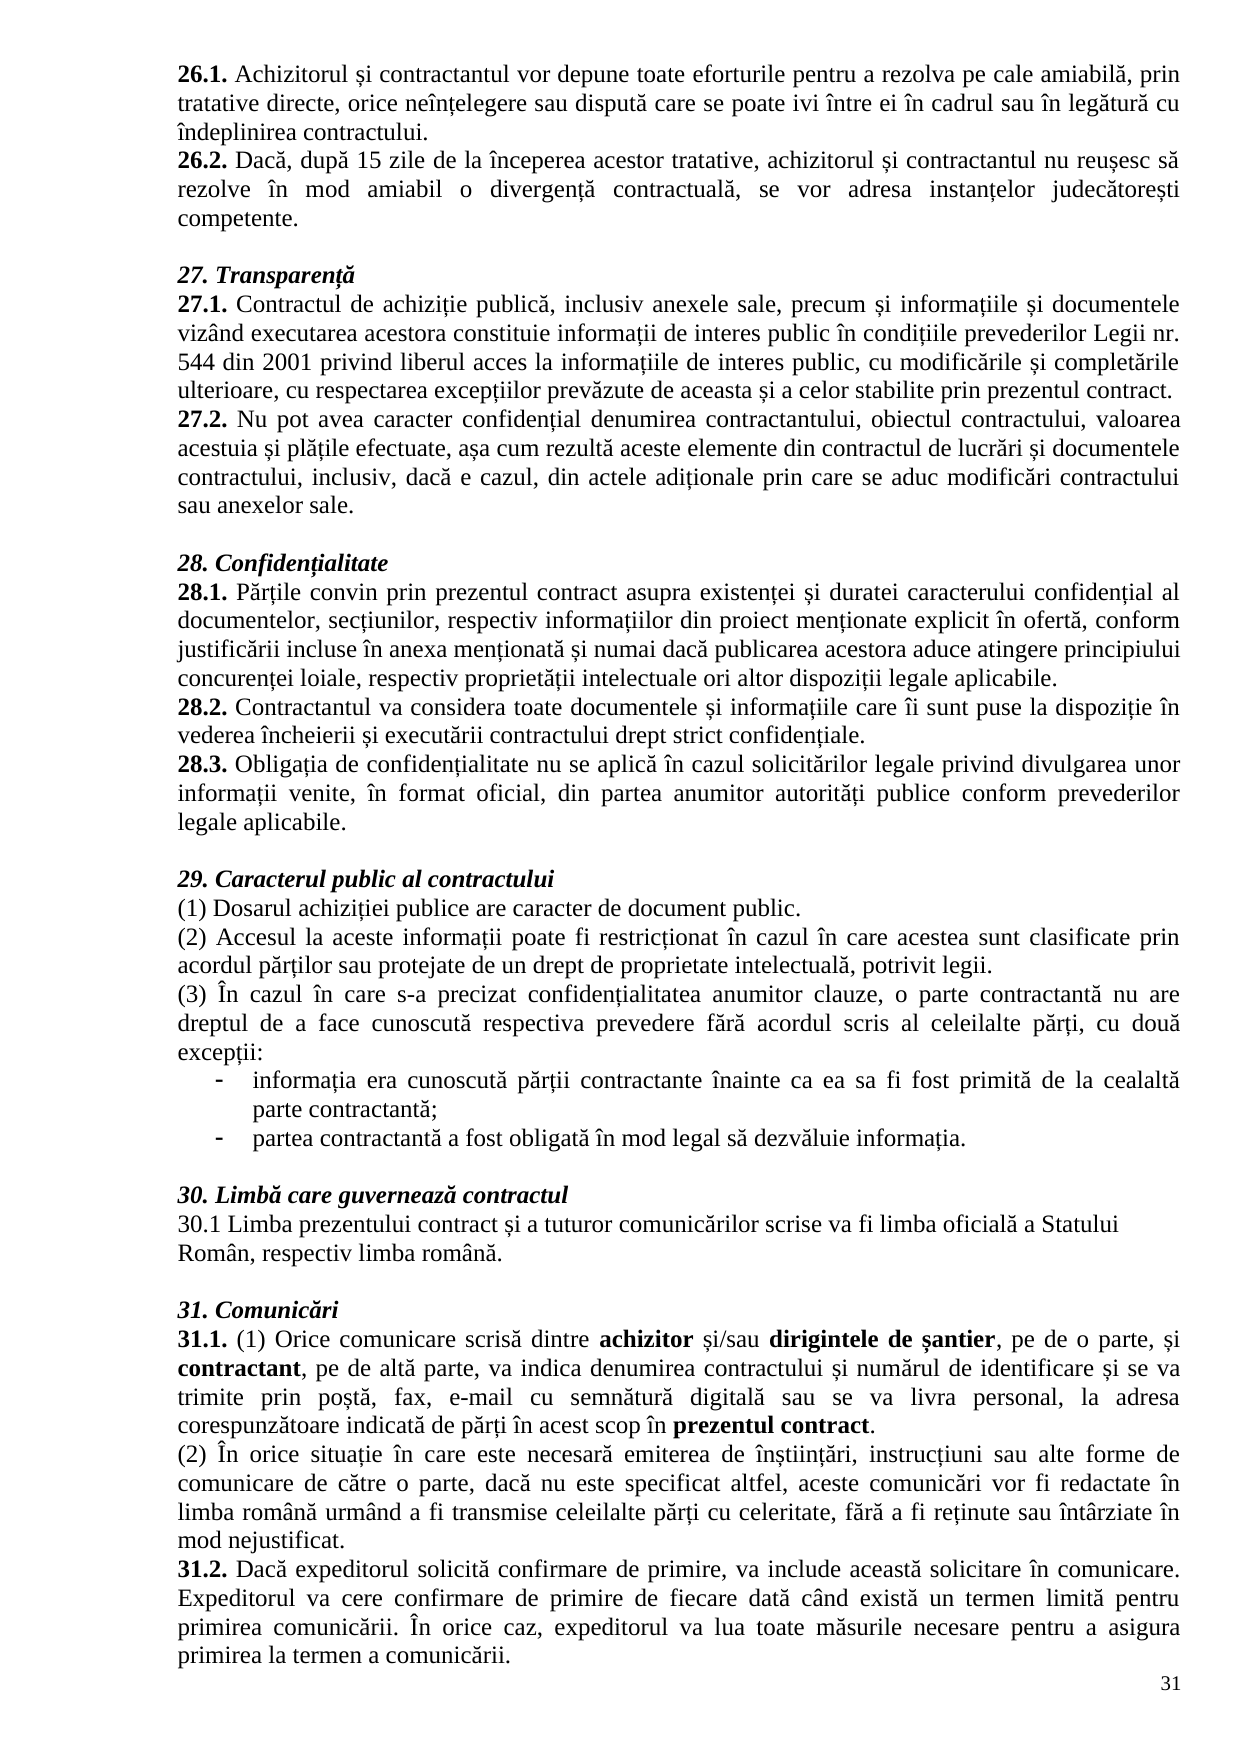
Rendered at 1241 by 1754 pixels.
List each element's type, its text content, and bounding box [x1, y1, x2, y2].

list informația era cunoscută părții contractante înainte ca ea sa fi fost primită de la cealaltă parte contractantă; [215, 1065, 1181, 1123]
text 31.1. (1) Orice comunicare scrisă dintre achizitor și/sau dirigintele de șantier, pe de o parte, și contractant, pe de altă parte, va indica denumirea contractului și numărul de identificare și se va trimite prin poștă, fax, e-mail cu semnătură digitală sau se va livra personal, la adresa corespunzătoare indicată de părți în acest scop în prezentul contract. [177, 1324, 1181, 1439]
text 28. Confidențialitate [177, 548, 1181, 577]
text 30.1 Limba prezentului contract și a tuturor comunicărilor scrise va fi limba oficială a Statului Român, respectiv limba română. [177, 1209, 1181, 1267]
list partea contractantă a fost obligată în mod legal să dezvăluie informația. [215, 1123, 1181, 1152]
text 31.2. Dacă expeditorul solicită confirmare de primire, va include această solicitare în comunicare. Expeditorul va cere confirmare de primire de fiecare dată când există un termen limită pentru primirea comunicării. În orice caz, expeditorul va lua toate măsurile necesare pentru a asigura primirea la termen a comunicării. [177, 1554, 1181, 1669]
text (3) În cazul în care s-a precizat confidențialitatea anumitor clauze, o parte contractantă nu are dreptul de a face cunoscută respectiva prevedere fără acordul scris al celeilalte părți, cu două excepții: [177, 979, 1181, 1065]
text 30. Limbă care guvernează contractul [177, 1180, 1181, 1209]
text 26.2. Dacă, după 15 zile de la începerea acestor tratative, achizitorul și contractantul nu reușesc să rezolve în mod amiabil o divergență contractuală, se vor adresa instanțelor judecătorești competente. [177, 145, 1181, 232]
text 29. Caracterul public al contractului [177, 864, 1181, 893]
text 28.3. Obligația de confidențialitate nu se aplică în cazul solicitărilor legale privind divulgarea unor informații venite, în format oficial, din partea anumitor autorități publice conform prevederilor legale aplicabile. [177, 749, 1181, 835]
text 27. Transparență [177, 260, 1181, 289]
text (1) Dosarul achiziției publice are caracter de document public. [177, 893, 1181, 922]
text (2) Accesul la aceste informații poate fi restricționat în cazul în care acestea sunt clasificate prin acordul părților sau protejate de un drept de proprietate intelectuală, potrivit legii. [177, 922, 1181, 979]
text 27.1. Contractul de achiziție publică, inclusiv anexele sale, precum și informațiile și documentele vizând executarea acestora constituie informații de interes public în condițiile prevederilor Legii nr. 544 din 2001 privind liberul acces la informațiile de interes public, cu modificările și completările ulterioare, cu respectarea excepțiilor prevăzute de aceasta și a celor stabilite prin prezentul contract. [177, 289, 1181, 404]
text 28.2. Contractantul va considera toate documentele și informațiile care îi sunt puse la dispoziție în vederea încheierii și executării contractului drept strict confidențiale. [177, 692, 1181, 749]
text (2) În orice situație în care este necesară emiterea de înștiințări, instrucțiuni sau alte forme de comunicare de către o parte, dacă nu este specificat altfel, aceste comunicări vor fi redactate în limba română urmând a fi transmise celeilalte părți cu celeritate, fără a fi reținute sau întârziate în mod nejustificat. [177, 1439, 1181, 1554]
text 28.1. Părțile convin prin prezentul contract asupra existenței și duratei caracterului confidențial al documentelor, secțiunilor, respectiv informațiilor din proiect menționate explicit în ofertă, conform justificării incluse în anexa menționată și numai dacă publicarea acestora aduce atingere principiului concurenței loiale, respectiv proprietății intelectuale ori altor dispoziții legale aplicabile. [177, 577, 1181, 692]
text 26.1. Achizitorul și contractantul vor depune toate eforturile pentru a rezolva pe cale amiabilă, prin tratative directe, orice neînțelegere sau dispută care se poate ivi între ei în cadrul sau în legătură cu îndeplinirea contractului. [177, 59, 1181, 145]
text 31. Comunicări [177, 1295, 1181, 1324]
text 27.2. Nu pot avea caracter confidențial denumirea contractantului, obiectul contractului, valoarea acestuia și plățile efectuate, așa cum rezultă aceste elemente din contractul de lucrări și documentele contractului, inclusiv, dacă e cazul, din actele adiționale prin care se aduc modificări contractului sau anexelor sale. [177, 404, 1181, 519]
